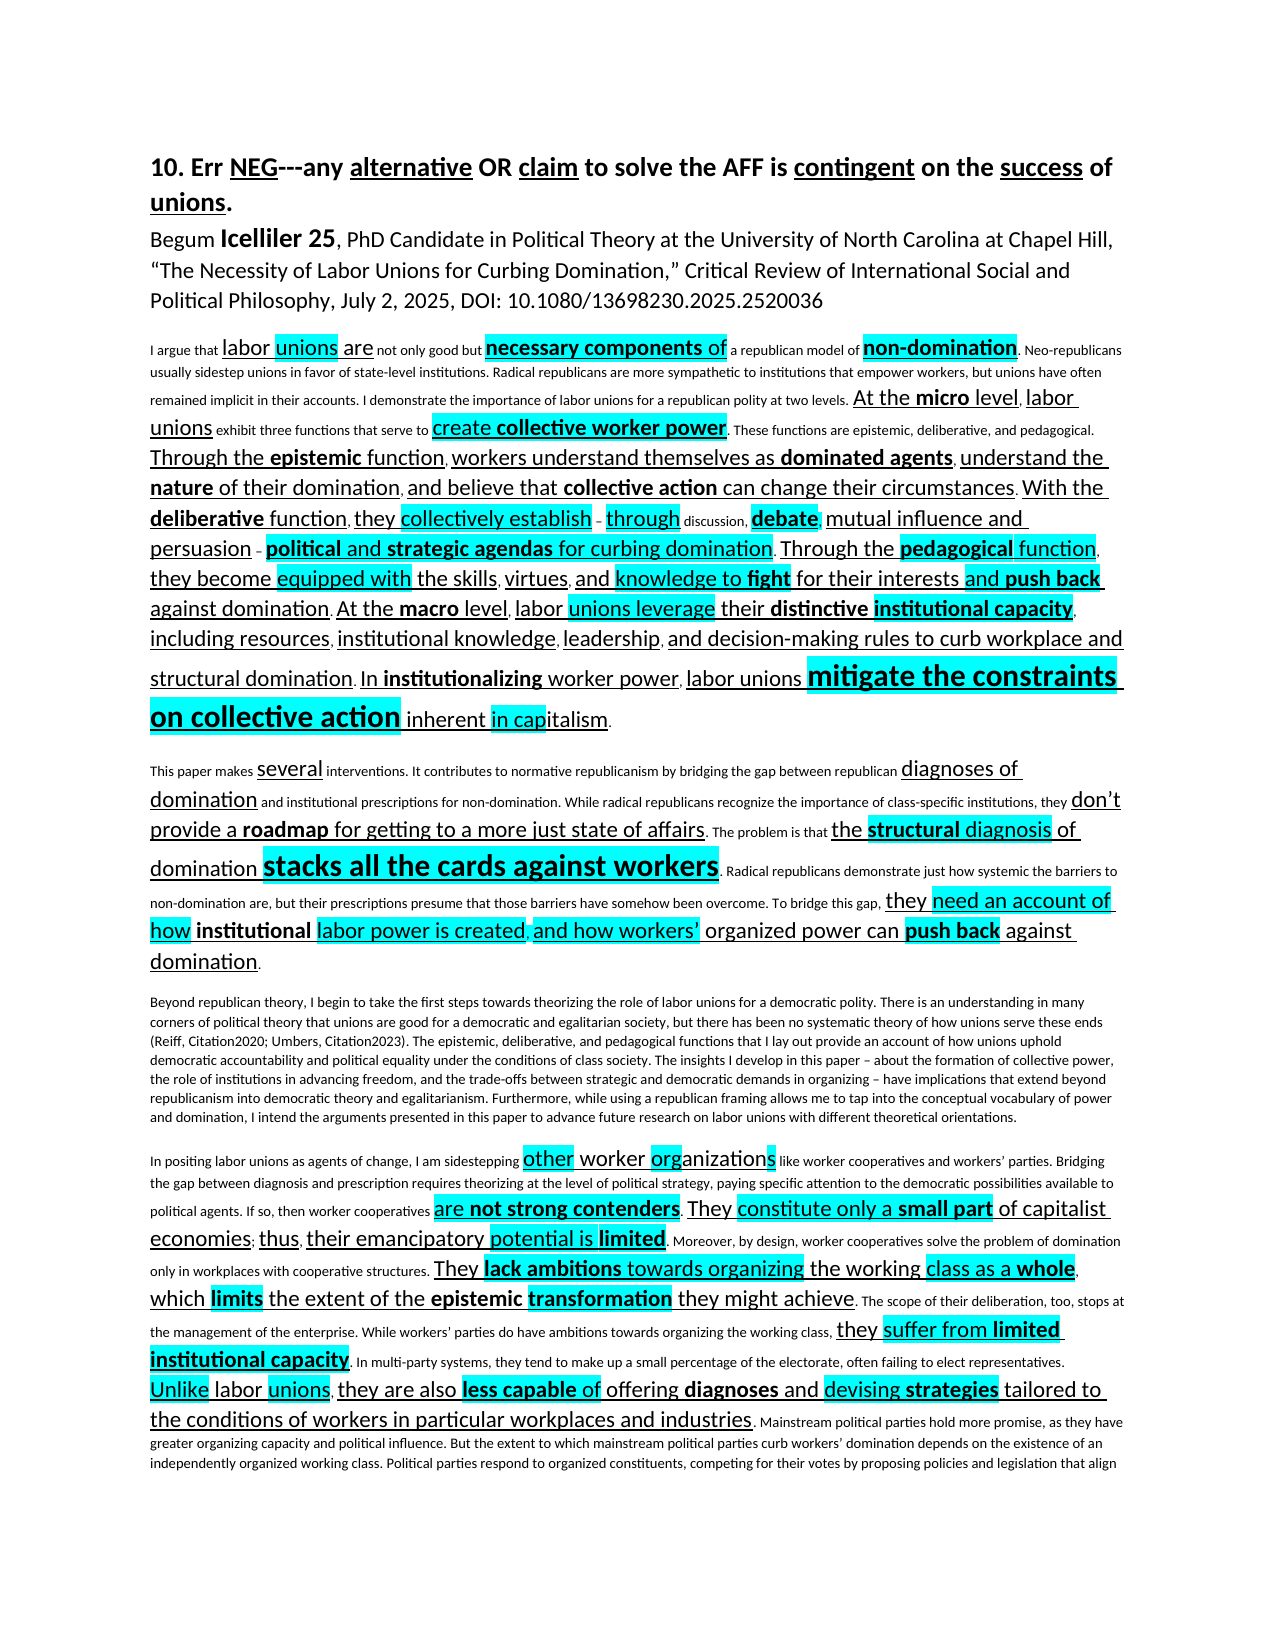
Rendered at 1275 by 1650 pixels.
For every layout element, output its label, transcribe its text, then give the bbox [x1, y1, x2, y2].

text This paper makes several interventions. It contributes to normative republicanism by bridging the gap between republican diagnoses of domination and institutional prescriptions for non-domination. While radical republicans recognize the importance of class-specific institutions, they don’t provide a roadmap for getting to a more just state of affairs. The problem is that the structural diagnosis of domination stacks all the cards against workers. Radical republicans demonstrate just how systemic the barriers to non-domination are, but their prescriptions presume that those barriers have somehow been overcome. To bridge this gap, they need an account of how institutional labor power is created, and how workers’ organized power can push back against domination. [150, 754, 1125, 975]
text I argue that labor unions are not only good but necessary components of a republican model of non-domination. Neo-republicans usually sidestep unions in favor of state-level institutions. Radical republicans are more sympathetic to institutions that empower workers, but unions have often remained implicit in their accounts. I demonstrate the importance of labor unions for a republican polity at two levels. At the micro level, labor unions exhibit three functions that serve to create collective worker power. These functions are epistemic, deliberative, and pedagogical. Through the epistemic function, workers understand themselves as dominated agents, understand the nature of their domination, and believe that collective action can change their circumstances. With the deliberative function, they collectively establish – through discussion, debate, mutual influence and persuasion – political and strategic agendas for curbing domination. Through the pedagogical function, they become equipped with the skills, virtues, and knowledge to fight for their interests and push back against domination. At the macro level, labor unions leverage their distinctive institutional capacity, including resources, institutional knowledge, leadership, and decision-making rules to curb workplace and structural domination. In institutionalizing worker power, labor unions mitigate the constraints on collective action inherent in capitalism. [150, 333, 1125, 735]
text Begum Icelliler 25, PhD Candidate in Political Theory at the University of North Carolina at Chapel Hill, “The Necessity of Labor Unions for Curbing Domination,” Critical Review of International Social and Political Philosophy, July 2, 2025, DOI: 10.1080/13698230.2025.2520036 [150, 221, 1125, 315]
subtitle 10. Err NEG---any alternative OR claim to solve the AFF is contingent on the success of unions. [150, 150, 1125, 219]
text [150, 1144, 1125, 1472]
text Beyond republican theory, I begin to take the first steps towards theorizing the role of labor unions for a democratic polity. There is an understanding in many corners of political theory that unions are good for a democratic and egalitarian society, but there has been no systematic theory of how unions serve these ends (Reiff, Citation2020; Umbers, Citation2023). The epistemic, deliberative, and pedagogical functions that I lay out provide an account of how unions uphold democratic accountability and political equality under the conditions of class society. The insights I develop in this paper – about the formation of collective power, the role of institutions in advancing freedom, and the trade-offs between strategic and democratic demands in organizing – have implications that extend beyond republicanism into democratic theory and egalitarianism. Furthermore, while using a republican framing allows me to tap into the conceptual vocabulary of power and domination, I intend the arguments presented in this paper to advance future research on labor unions with different theoretical orientations. [150, 994, 1125, 1126]
